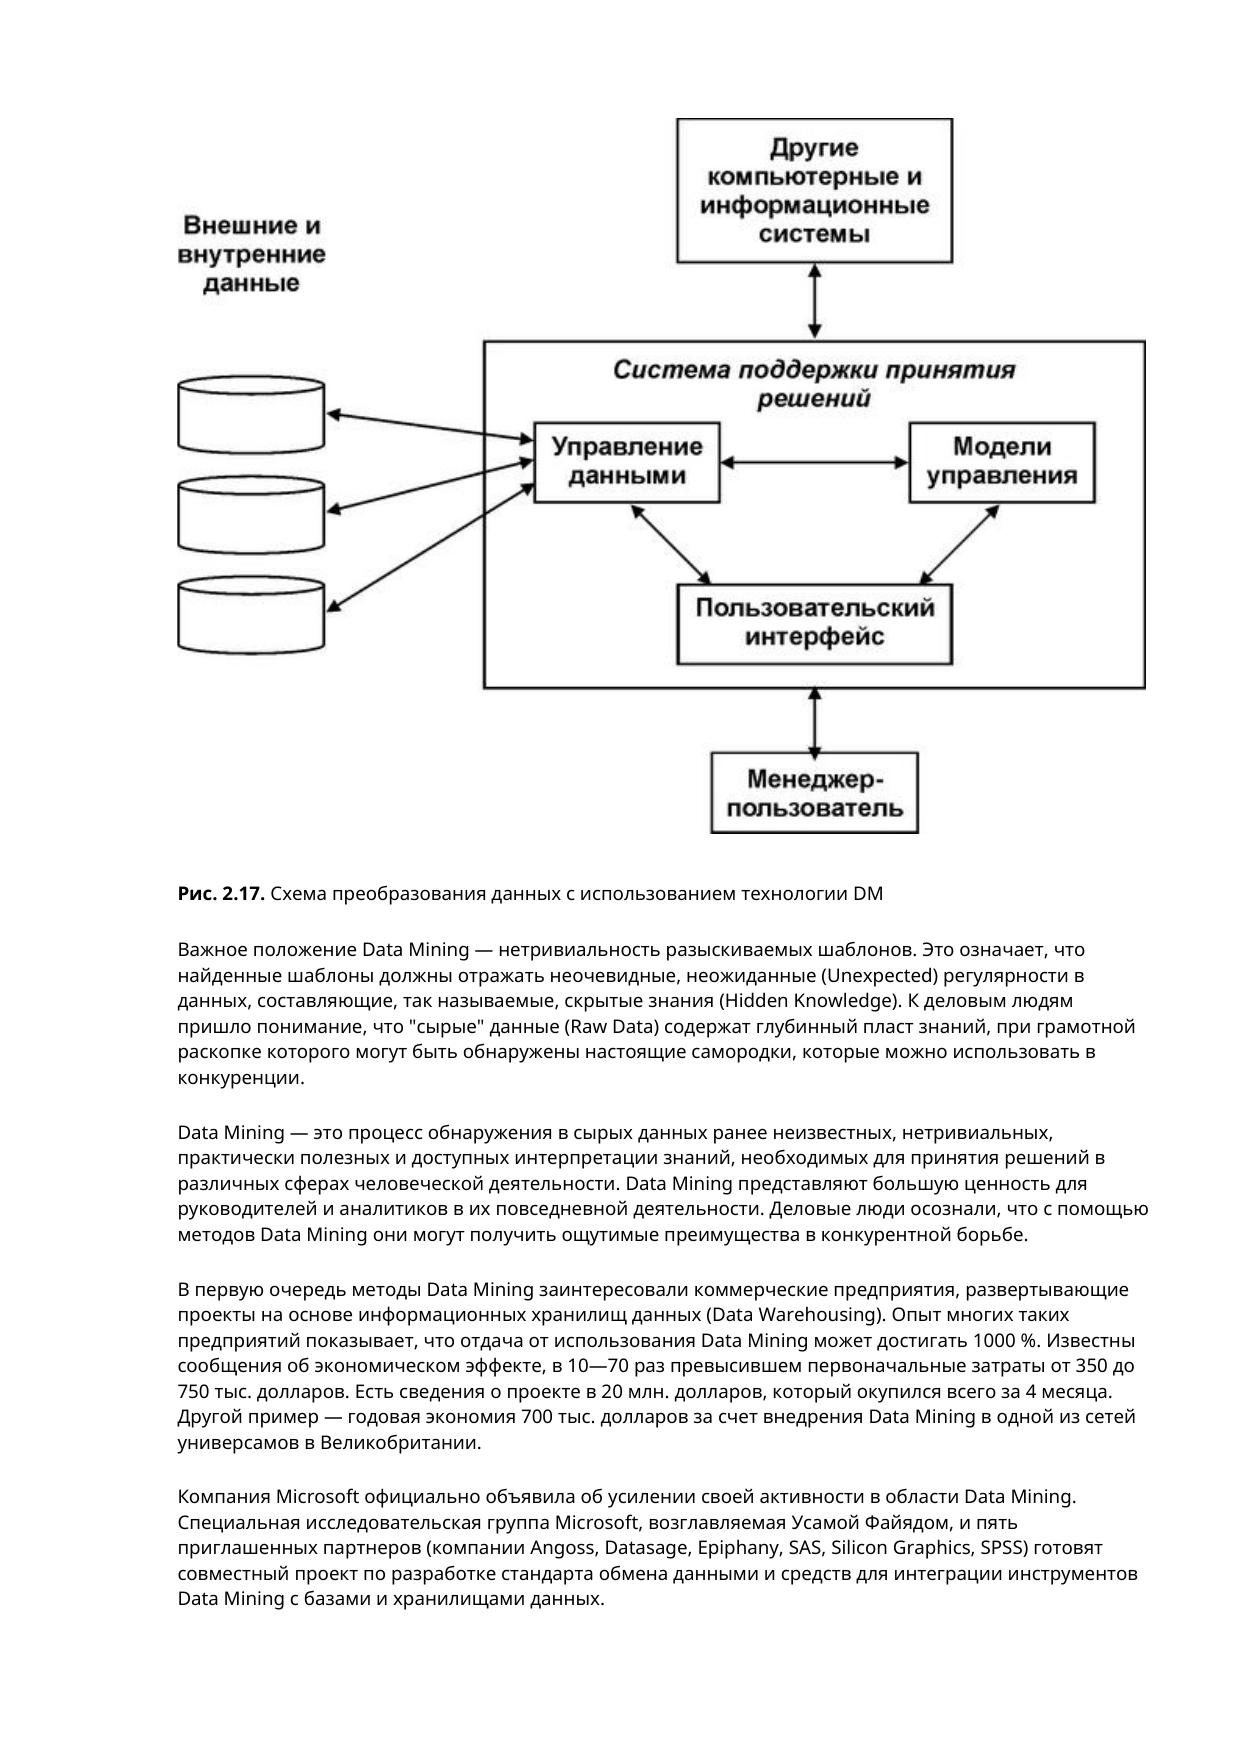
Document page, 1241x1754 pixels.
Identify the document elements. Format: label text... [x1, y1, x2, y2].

text Data Mining — это процесс обнаружения в сырых данных ранее неизвестных, нетривиальных, практически полезных и доступных интерпретации знаний, необходимых для принятия решений в различных сферах человеческой деятельности. Data Mining представляют большую ценность для руководителей и аналитиков в их повседневной деятельности. Деловые люди осознали, что с помощью методов Data Mining они могут получить ощутимые преимущества в конкурентной борьбе. [177, 1119, 1152, 1247]
picture [177, 118, 1146, 834]
text Рис. 2.17. Схема преобразования данных с использованием технологии DM [177, 853, 1152, 906]
text Важное положение Data Mining — нетривиальность разыскиваемых шаблонов. Это означает, что найденные шаблоны должны отражать неочевидные, неожиданные (Unexpected) регулярности в данных, составляющие, так называемые, скрытые знания (Hidden Knowledge). К деловым людям пришло понимание, что "сырые" данные (Raw Data) содержат глубинный пласт знаний, при грамотной раскопке которого могут быть обнаружены настоящие самородки, которые можно использовать в конкуренции. [177, 937, 1152, 1090]
text В первую очередь методы Data Mining заинтересовали коммерческие предприятия, развертывающие проекты на основе информационных хранилищ данных (Data Warehousing). Опыт многих таких предприятий показывает, что отдача от использования Data Mining может достигать 1000 %. Известны сообщения об экономическом эффекте, в 10—70 раз превысившем первоначальные затраты от 350 до 750 тыс. долларов. Есть сведения о проекте в 20 млн. долларов, который окупился всего за 4 месяца. Другой пример — годовая экономия 700 тыс. долларов за счет внедрения Data Mining в одной из сетей универсамов в Великобритании. [177, 1276, 1152, 1454]
text Компания Microsoft официально объявила об усилении своей активности в области Data Mining. Специальная исследовательская группа Microsoft, возглавляемая Усамой Файядом, и пять приглашенных партнеров (компании Angoss, Datasage, Epiphany, SAS, Silicon Graphics, SPSS) готовят совместный проект по разработке стандарта обмена данными и средств для интеграции инструментов Data Mining с базами и хранилищами данных. [177, 1484, 1152, 1611]
